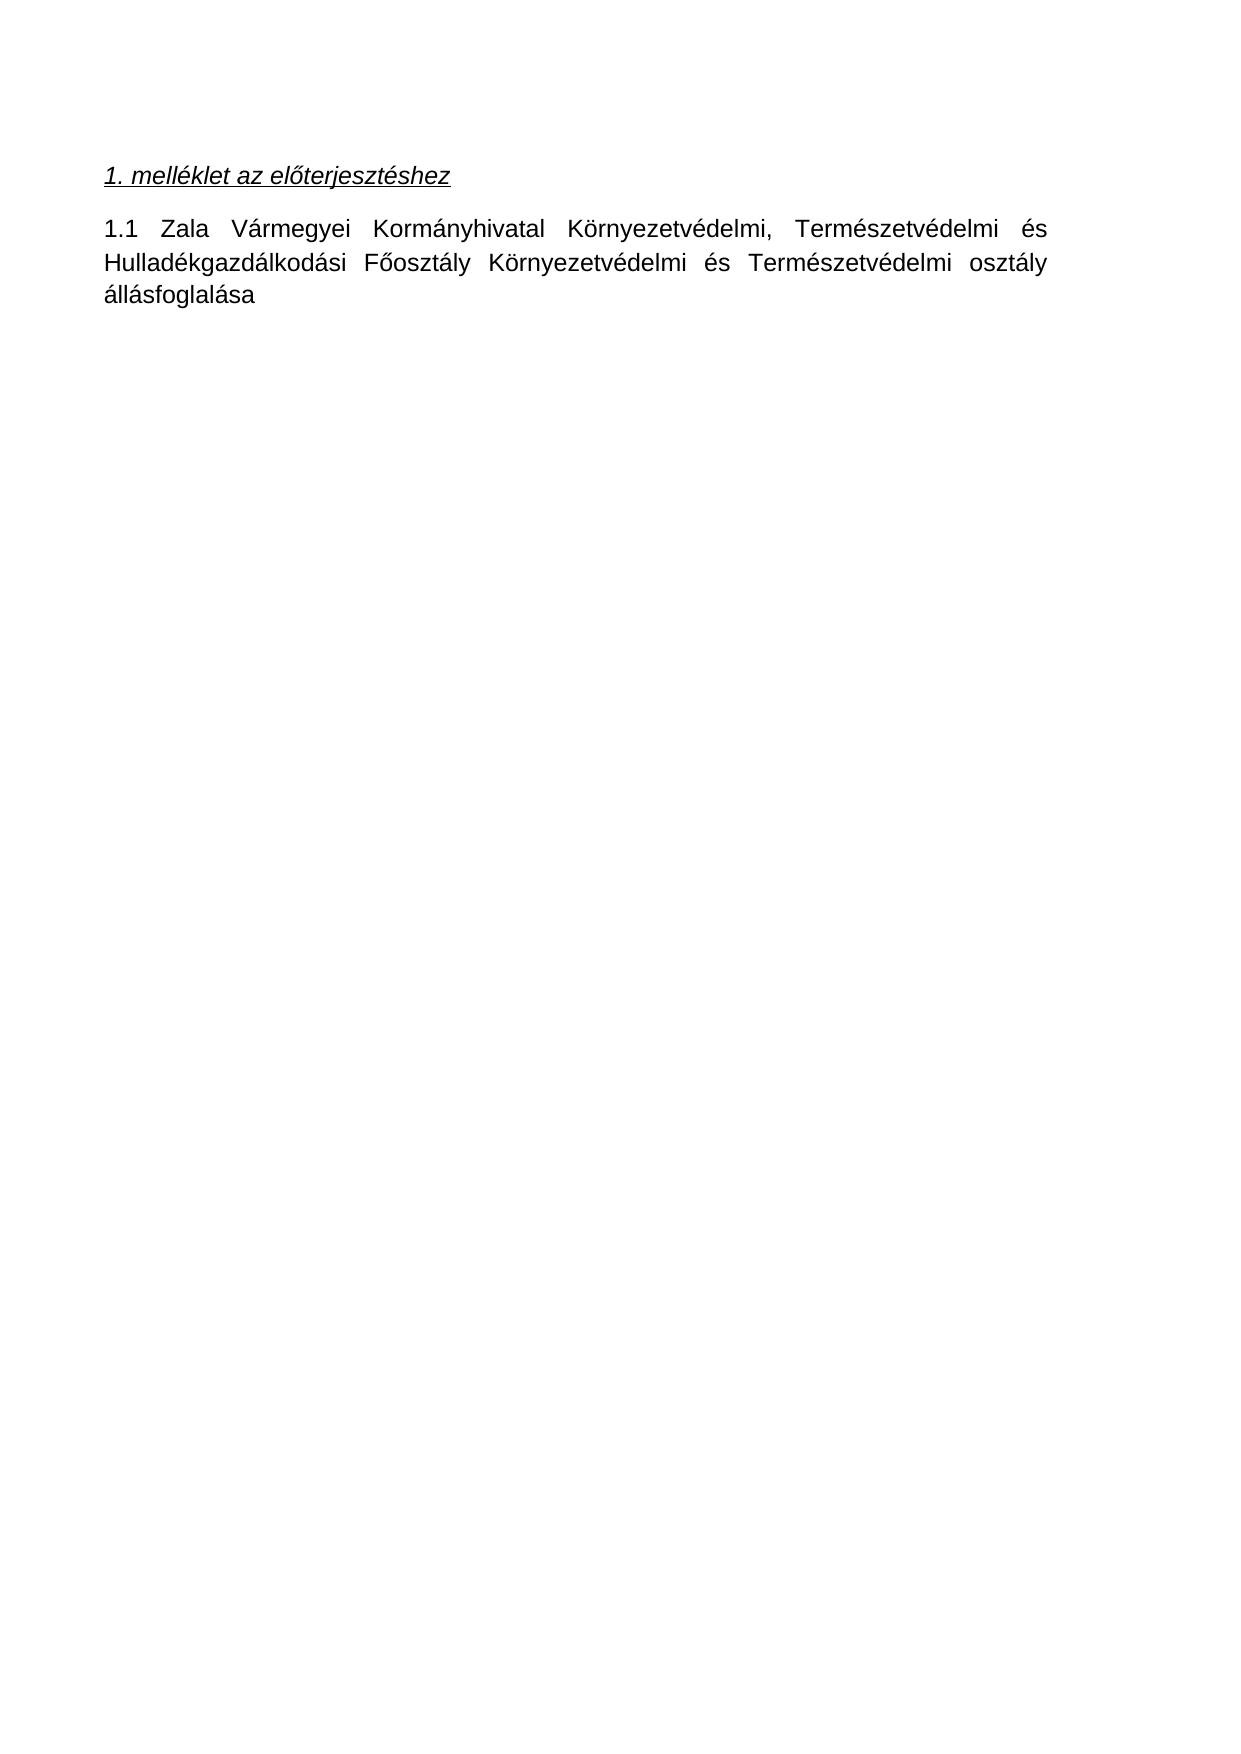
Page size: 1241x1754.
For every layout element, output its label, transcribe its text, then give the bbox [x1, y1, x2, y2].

text 1.1 Zala Vármegyei Kormányhivatal Környezetvédelmi, Természetvédelmi és Hulladékgazdálkodási Főosztály Környezetvédelmi és Természetvédelmi osztály állásfoglalása [103, 214, 1048, 309]
text 1. melléklet az előterjesztéshez [103, 161, 679, 189]
